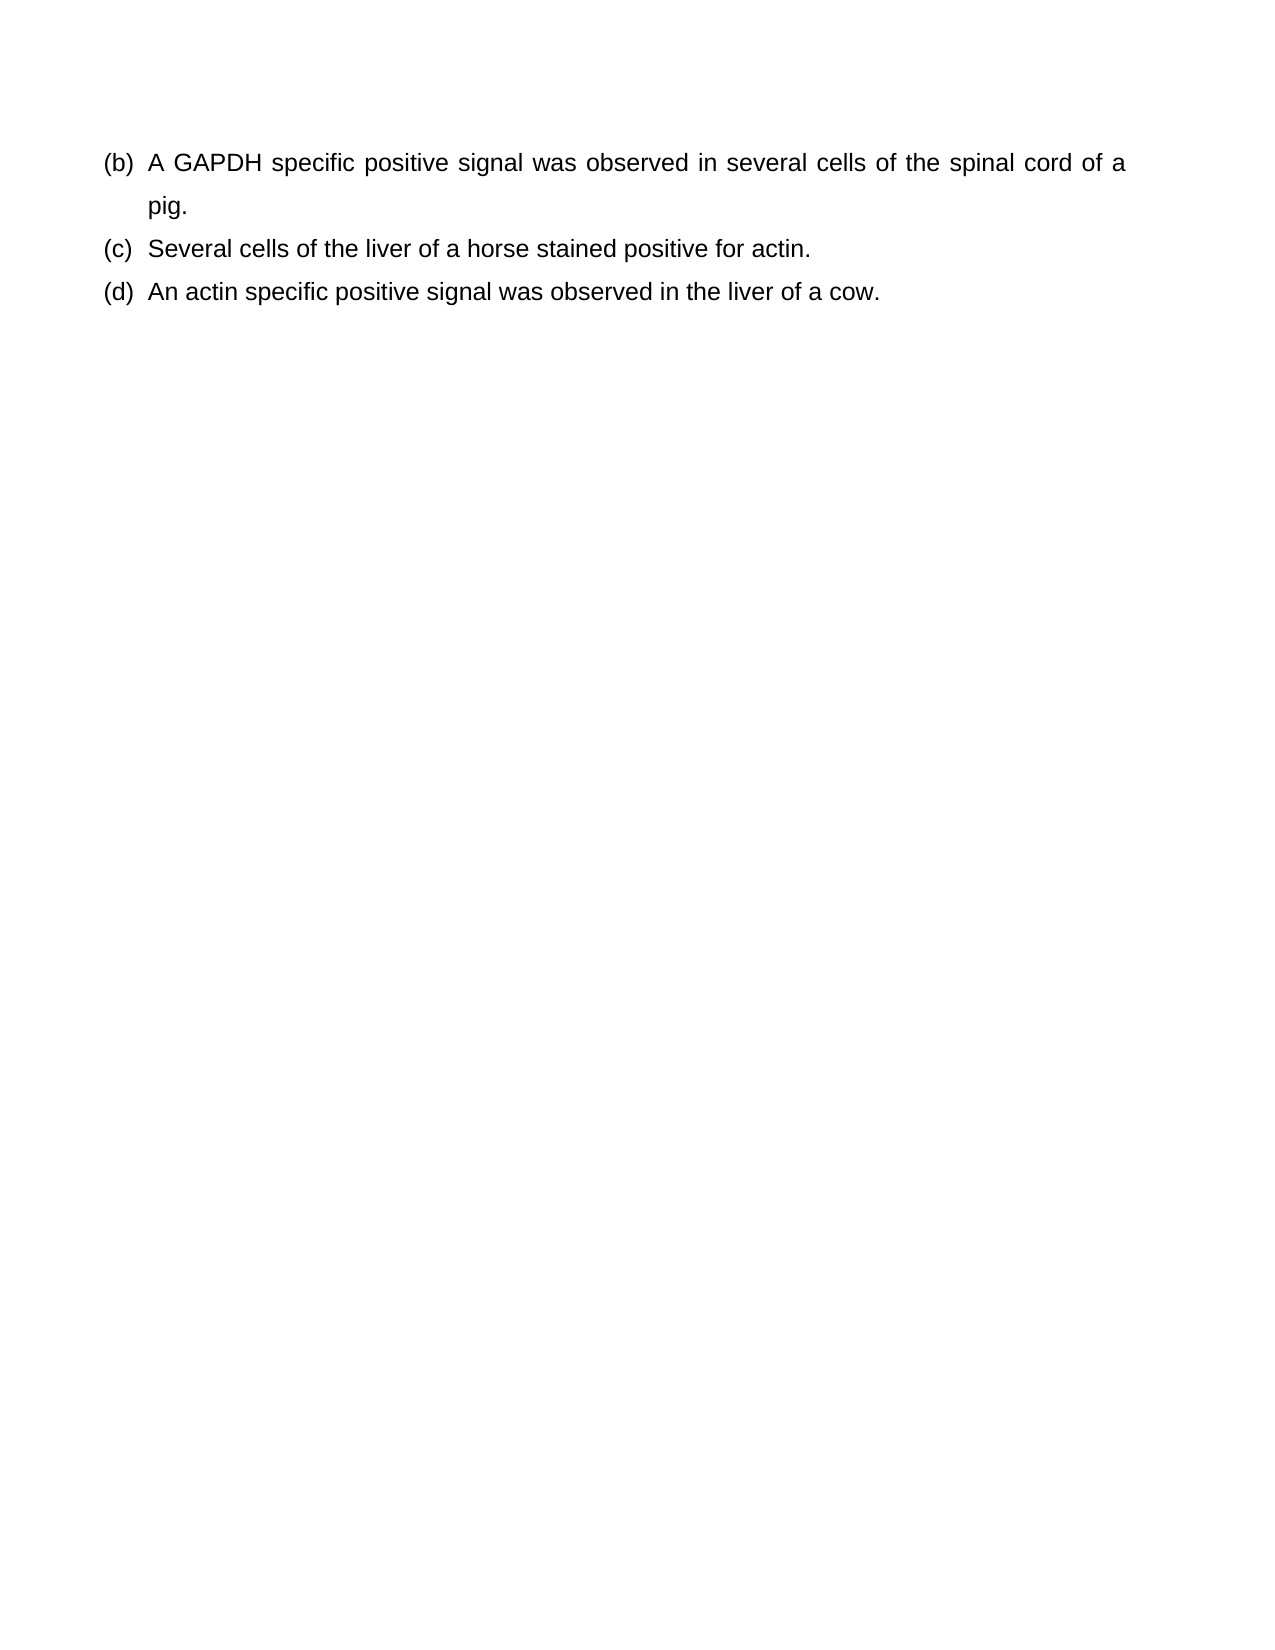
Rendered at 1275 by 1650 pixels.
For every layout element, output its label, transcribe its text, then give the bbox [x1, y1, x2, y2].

text (d) An actin specific positive signal was observed in the liver of a cow. [103, 277, 1127, 306]
text (c) Several cells of the liver of a horse stained positive for actin. [103, 234, 1127, 263]
text (b) A GAPDH specific positive signal was observed in several cells of the spinal cord of a pig. [103, 148, 1127, 219]
